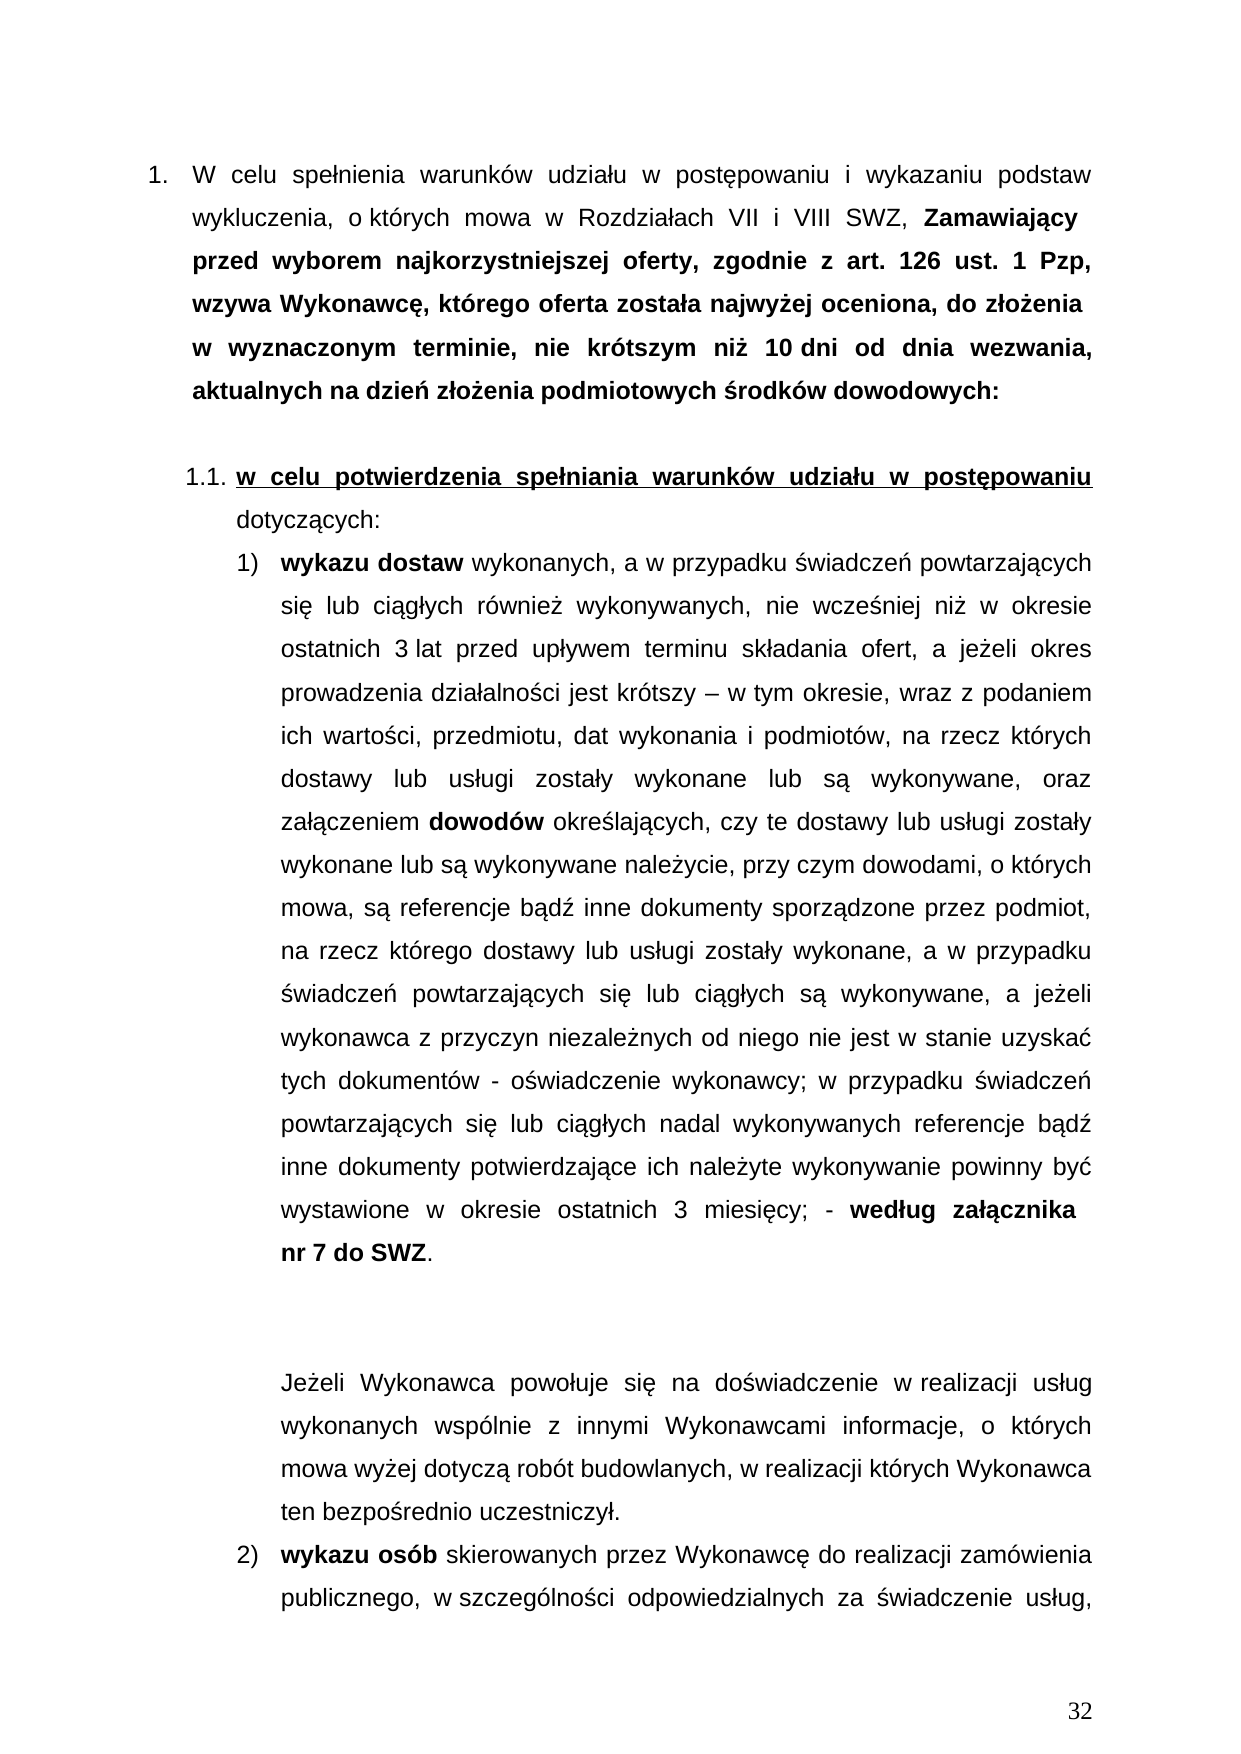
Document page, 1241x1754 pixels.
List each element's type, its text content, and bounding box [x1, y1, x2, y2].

list W celu spełnienia warunków udziału w postępowaniu i wykazaniu podstaw wykluczenia, o których mowa w Rozdziałach VII i VIII SWZ, Zamawiający przed wyborem najkorzystniejszej oferty, zgodnie z art. 126 ust. 1 Pzp, wzywa Wykonawcę, którego oferta została najwyżej oceniona, do złożenia w wyznaczonym terminie, nie krótszym niż 10 dni od dnia wezwania, aktualnych na dzień złożenia podmiotowych środków dowodowych: [148, 160, 1093, 404]
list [236, 1540, 1093, 1612]
list w celu potwierdzenia spełniania warunków udziału w postępowaniu dotyczących: [185, 462, 1093, 534]
text Jeżeli Wykonawca powołuje się na doświadczenie w realizacji usług wykonanych wspólnie z innymi Wykonawcami informacje, o których mowa wyżej dotyczą robót budowlanych, w realizacji których Wykonawca ten bezpośrednio uczestniczył. [281, 1367, 1093, 1526]
list wykazu dostaw wykonanych, a w przypadku świadczeń powtarzających się lub ciągłych również wykonywanych, nie wcześniej niż w okresie ostatnich 3 lat przed upływem terminu składania ofert, a jeżeli okres prowadzenia działalności jest krótszy – w tym okresie, wraz z podaniem ich wartości, przedmiotu, dat wykonania i podmiotów, na rzecz których dostawy lub usługi zostały wykonane lub są wykonywane, oraz załączeniem dowodów określających, czy te dostawy lub usługi zostały wykonane lub są wykonywane należycie, przy czym dowodami, o których mowa, są referencje bądź inne dokumenty sporządzone przez podmiot, na rzecz którego dostawy lub usługi zostały wykonane, a w przypadku świadczeń powtarzających się lub ciągłych są wykonywane, a jeżeli wykonawca z przyczyn niezależnych od niego nie jest w stanie uzyskać tych dokumentów - oświadczenie wykonawcy; w przypadku świadczeń powtarzających się lub ciągłych nadal wykonywanych referencje bądź inne dokumenty potwierdzające ich należyte wykonywanie powinny być wystawione w okresie ostatnich 3 miesięcy; - według załącznika nr 7 do SWZ. [236, 548, 1093, 1267]
